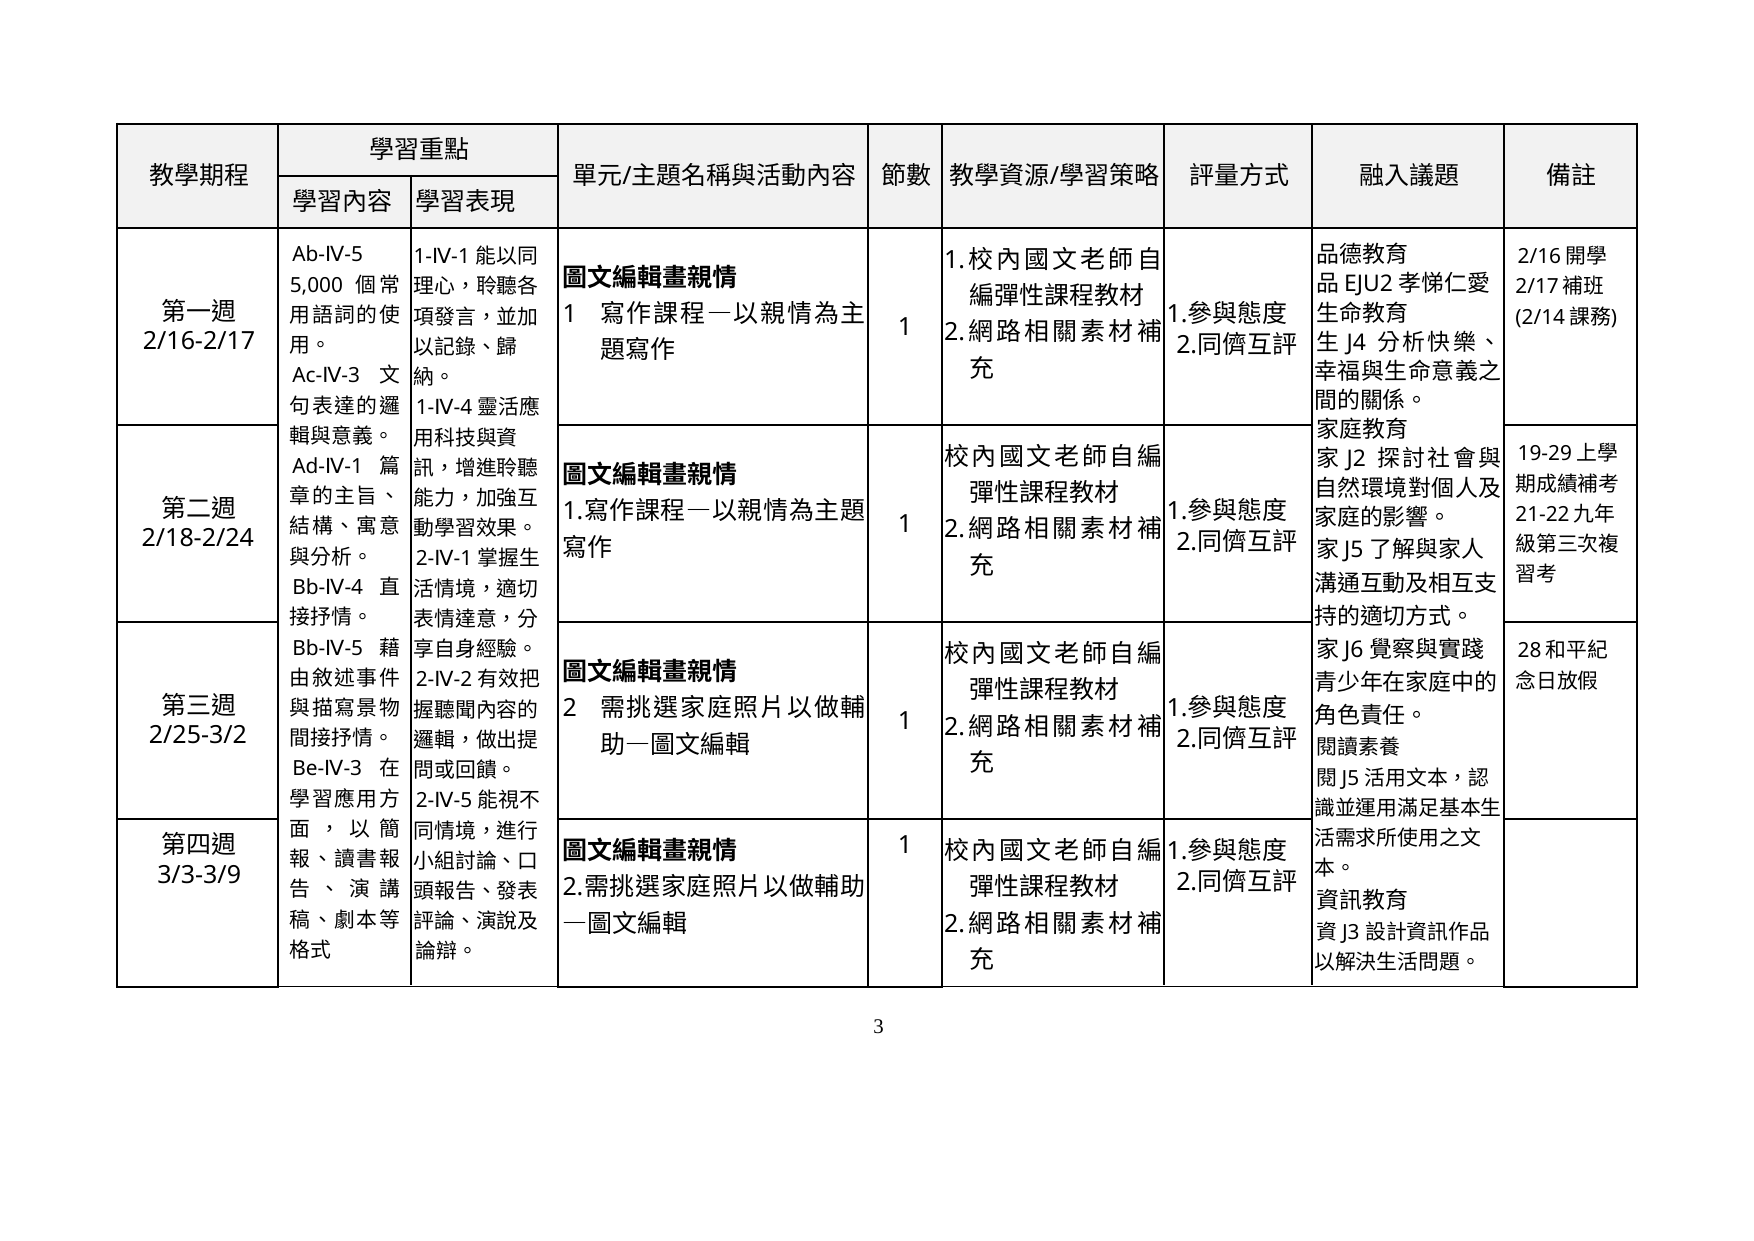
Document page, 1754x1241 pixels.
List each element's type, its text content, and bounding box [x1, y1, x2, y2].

table_cell 校內國文老師自編彈性課程教材 2.網路相關素材補充 [943, 820, 1164, 986]
table_cell 圖文編輯畫親情 寫作課程—以親情為主題寫作 [559, 229, 867, 424]
table_cell 校內國文老師自編彈性課程教材 2.網路相關素材補充 [943, 623, 1163, 818]
table_header 教學資源/學習策略 [943, 125, 1163, 227]
table_cell Ab-Ⅳ-5 5,000 個常用語詞的使用。 Ac-Ⅳ-3 文句表達的邏輯與意義。 Ad-Ⅳ-1 篇章的主旨、結構、寓意與分析。 Bb-Ⅳ-4 直接抒情。 Bb-Ⅳ-5 藉由敘述事件與描寫景物間接抒情。 Be-Ⅳ-3 在學習應用方面，以簡報、讀書報告、演講稿、劇本等格式 與寫作方法為主。 Cb-Ⅳ-2 各類文本中所反映的個人與家庭、鄉里、國族及其他社群的關係。 [279, 229, 411, 986]
table_cell 1 [869, 623, 941, 818]
table_header 融入議題 [1313, 125, 1503, 227]
table_cell 1 [869, 426, 941, 621]
table_cell 2/16開學 2/17補班(2/14課務) [1505, 229, 1636, 424]
table_header 節數 [869, 125, 941, 227]
table_cell 第二週 2/18-2/24 [118, 426, 277, 621]
table_cell 校內國文老師自編彈性課程教材 2.網路相關素材補充 [943, 426, 1163, 621]
table_cell 圖文編輯畫親情 需挑選家庭照片以做輔助—圖文編輯 [559, 623, 867, 818]
table_cell 第四週 3/3-3/9 [118, 820, 277, 986]
table_cell 第一週 2/16-2/17 [118, 229, 277, 424]
table_cell 第三週 2/25-3/2 [118, 623, 277, 818]
table_cell 1.參與態度 2.同儕互評 [1165, 623, 1311, 818]
table_header 評量方式 [1165, 125, 1311, 227]
table_cell 1 [869, 229, 941, 424]
table_cell 1.參與態度 2.同儕互評 [1164, 820, 1312, 986]
table_cell 1 [869, 820, 941, 986]
table_header 學習重點 [279, 125, 557, 175]
table_cell 品德教育 品EJU2 孝悌仁愛 生命教育 生J4 分析快樂、幸福與生命意義之間的關係。 家庭教育 家J2 探討社會與自然環境對個人及家庭的影響。 家J5 了解與家人溝通互動及相互支持的適切方式。 家J6 覺察與實踐青少年在家庭中的角色責任。 閱讀素養 閱J5 活用文本，認識並運用滿足基本生活需求所使用之文本。 資訊教育 資 J3 設計資訊作品以解決生活問題。 [1312, 229, 1503, 986]
table_cell 1.校內國文老師自編彈性課程教材 2.網路相關素材補充 [943, 229, 1163, 424]
table_cell 1.參與態度 2.同儕互評 [1165, 229, 1311, 424]
table_cell 圖文編輯畫親情 1.寫作課程—以親情為主題寫作 [559, 426, 867, 621]
table_header 備註 [1505, 125, 1636, 227]
table_cell 學習內容 [279, 177, 410, 227]
table_header 教學期程 [118, 125, 277, 227]
table_header 單元/主題名稱與活動內容 [559, 125, 867, 227]
table_cell 28和平紀念日放假 [1505, 623, 1636, 818]
table_cell 學習表現 [412, 177, 557, 227]
table_cell [1505, 820, 1636, 986]
table_cell 1-Ⅳ-1 能以同理心，聆聽各項發言，並加以記錄、歸納。 1-Ⅳ-4 靈活應用科技與資訊，增進聆聽能力，加強互動學習效果。 2-Ⅳ-1 掌握生活情境，適切表情達意，分享自身經驗。 2-Ⅳ-2 有效把握聽聞內容的邏輯，做出提問或回饋。 2-Ⅳ-5 能視不同情境，進行小組討論、口頭報告、發表評論、演說及 論辯。 5-Ⅳ-5 閱讀多元文本，理解重大議題內涵及其與個人生活、社會結 構的關聯性。 [411, 229, 557, 986]
table_cell 1.參與態度 2.同儕互評 [1165, 426, 1311, 621]
table_cell 19-29上學期成績補考 21-22九年級第三次複習考 [1505, 426, 1636, 621]
table_cell 圖文編輯畫親情 2.需挑選家庭照片以做輔助—圖文編輯 [559, 820, 867, 986]
